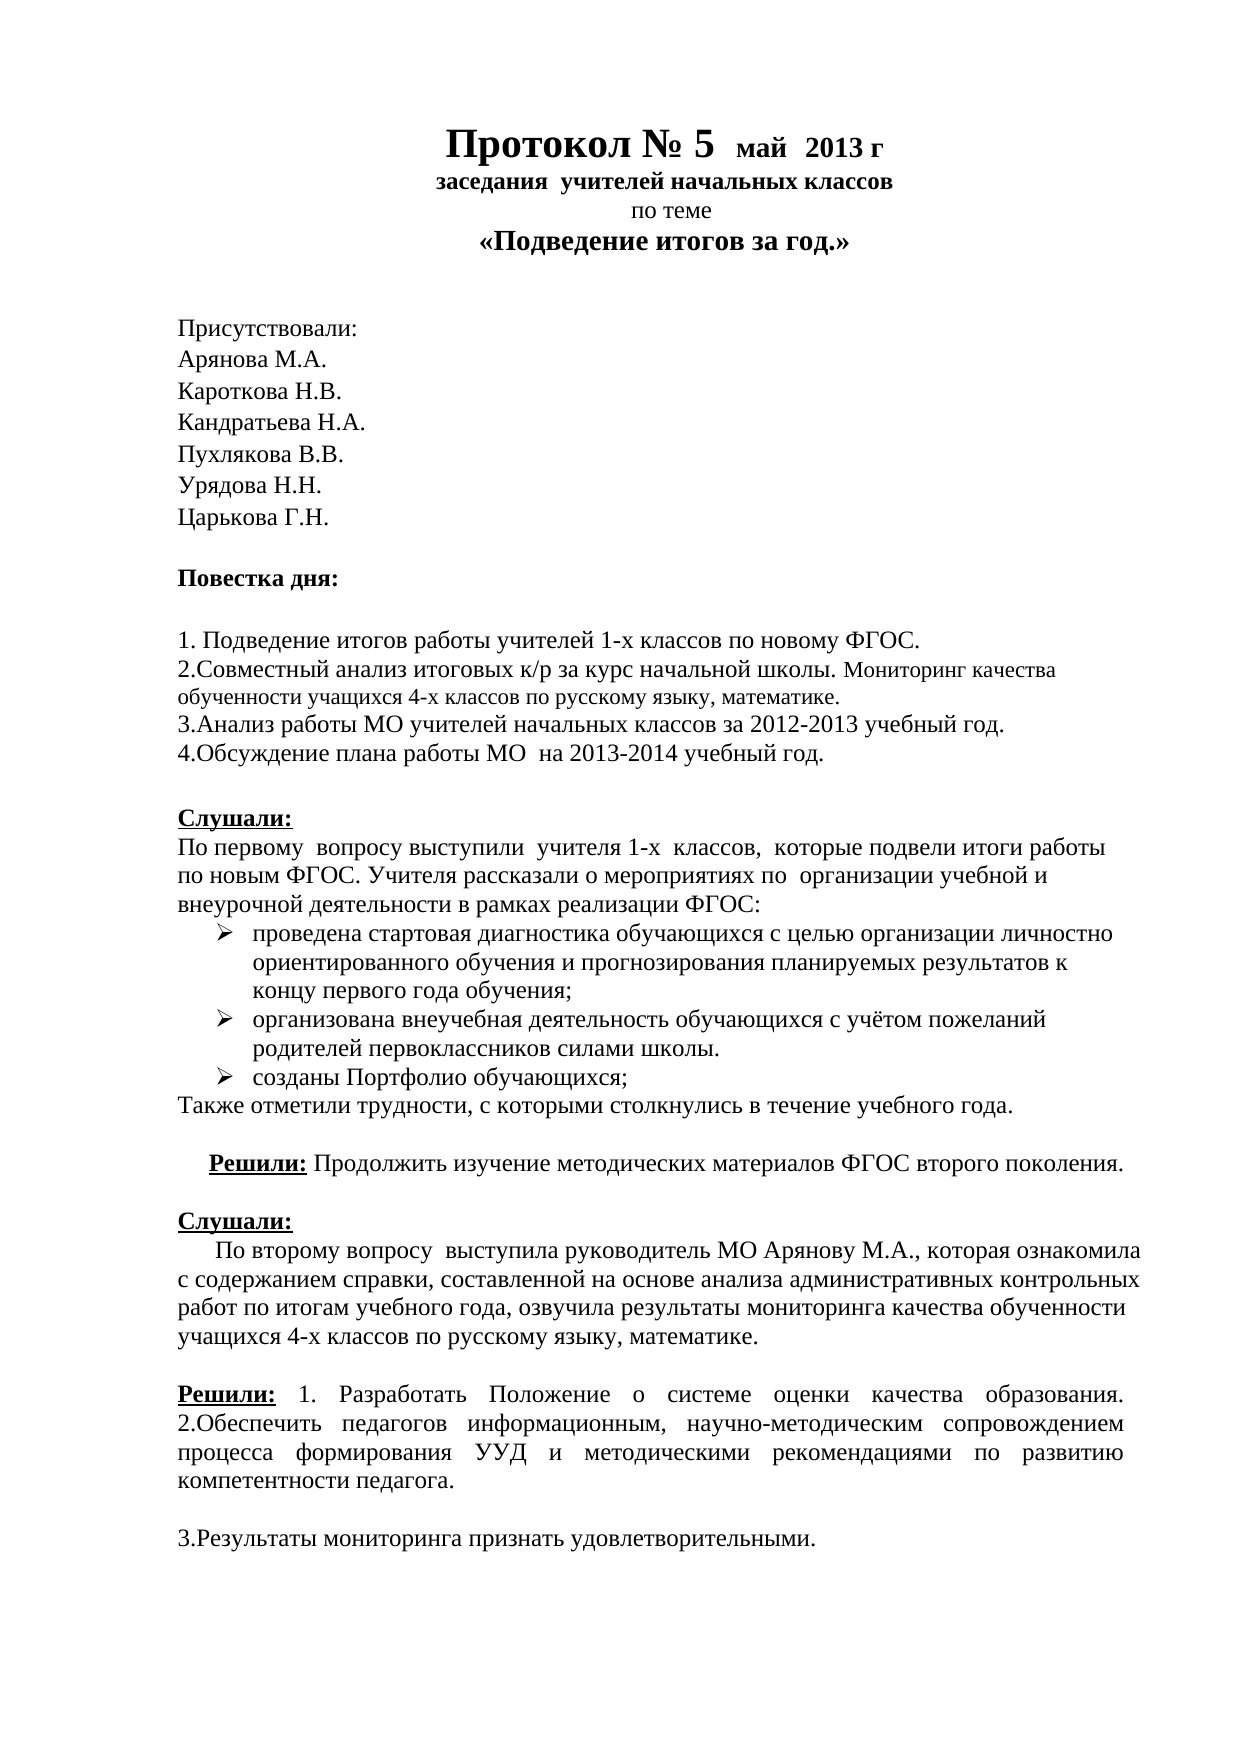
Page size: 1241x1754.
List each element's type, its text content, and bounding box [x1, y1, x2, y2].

text Повестка дня: [177, 563, 1152, 592]
text Слушали: [177, 803, 1152, 832]
text По второму вопросу выступила руководитель МО Арянову М.А., которая ознакомила с содержанием справки, составленной на основе анализа административных контрольных работ по итогам учебного года, озвучила результаты мониторинга качества обученности учащихся 4-х классов по русскому языку, математике. [177, 1235, 1152, 1350]
text Протокол № 5 май [177, 118, 1152, 166]
list проведена стартовая диагностика обучающихся с целью организации личностно ориентированного обучения и прогнозирования планируемых результатов к концу первого года обучения; [215, 918, 1124, 1004]
text Кандратьева Н.А. [177, 408, 502, 437]
text заседания учителей начальных классов [177, 166, 1152, 195]
text Решили: 1. Разработать Положение о системе оценки качества образования. 2.Обеспечить педагогов информационным, научно-методическим сопровождением процесса формирования УУД и методическими рекомендациями по развитию компетентности педагога. [177, 1379, 1124, 1494]
text 3.Анализ работы МО учителей начальных классов за 2012-2013 учебный год. [177, 709, 1152, 738]
text 3.Результаты мониторинга признать удовлетворительными. [177, 1523, 1124, 1552]
text Урядова Н.Н. [177, 471, 502, 499]
text Также отметили трудности, с которыми столкнулись в течение учебного года. [177, 1090, 1124, 1119]
text 1. Подведение итогов работы учителей 1-х классов по новому ФГОС. [177, 626, 1152, 654]
list организована внеучебная деятельность обучающихся с учётом пожеланий родителей первоклассников силами школы. [215, 1004, 1124, 1062]
text Решили: Продолжить изучение методических материалов ФГОС второго поколения. [177, 1148, 1152, 1177]
text Царькова Г.Н. [177, 502, 517, 531]
text Кароткова Н.В. [177, 376, 487, 405]
text Присутствовали: [177, 313, 1152, 342]
list созданы Портфолио обучающихся; [215, 1062, 1124, 1090]
text Слушали: [177, 1206, 1152, 1235]
text по теме [177, 195, 1152, 223]
text 4.Обсуждение плана работы МО на 2013-2014 учебный год. [177, 738, 1145, 767]
text Арянова М.А. [177, 345, 1152, 374]
text По первому вопросу выступили учителя 1-х классов, которые подвели итоги работы по новым ФГОС. Учителя рассказали о мероприятиях по организации учебной и внеурочной деятельности в рамках реализации ФГОС: [177, 832, 1124, 918]
text Пухлякова В.В. [177, 439, 576, 468]
text «Подведение итогов за год.» [177, 223, 1152, 257]
text 2.Совместный анализ итоговых к/р за курс начальной школы. Мониторинг качества обученности учащихся 4-х классов по русскому языку, математике. [177, 654, 1152, 709]
